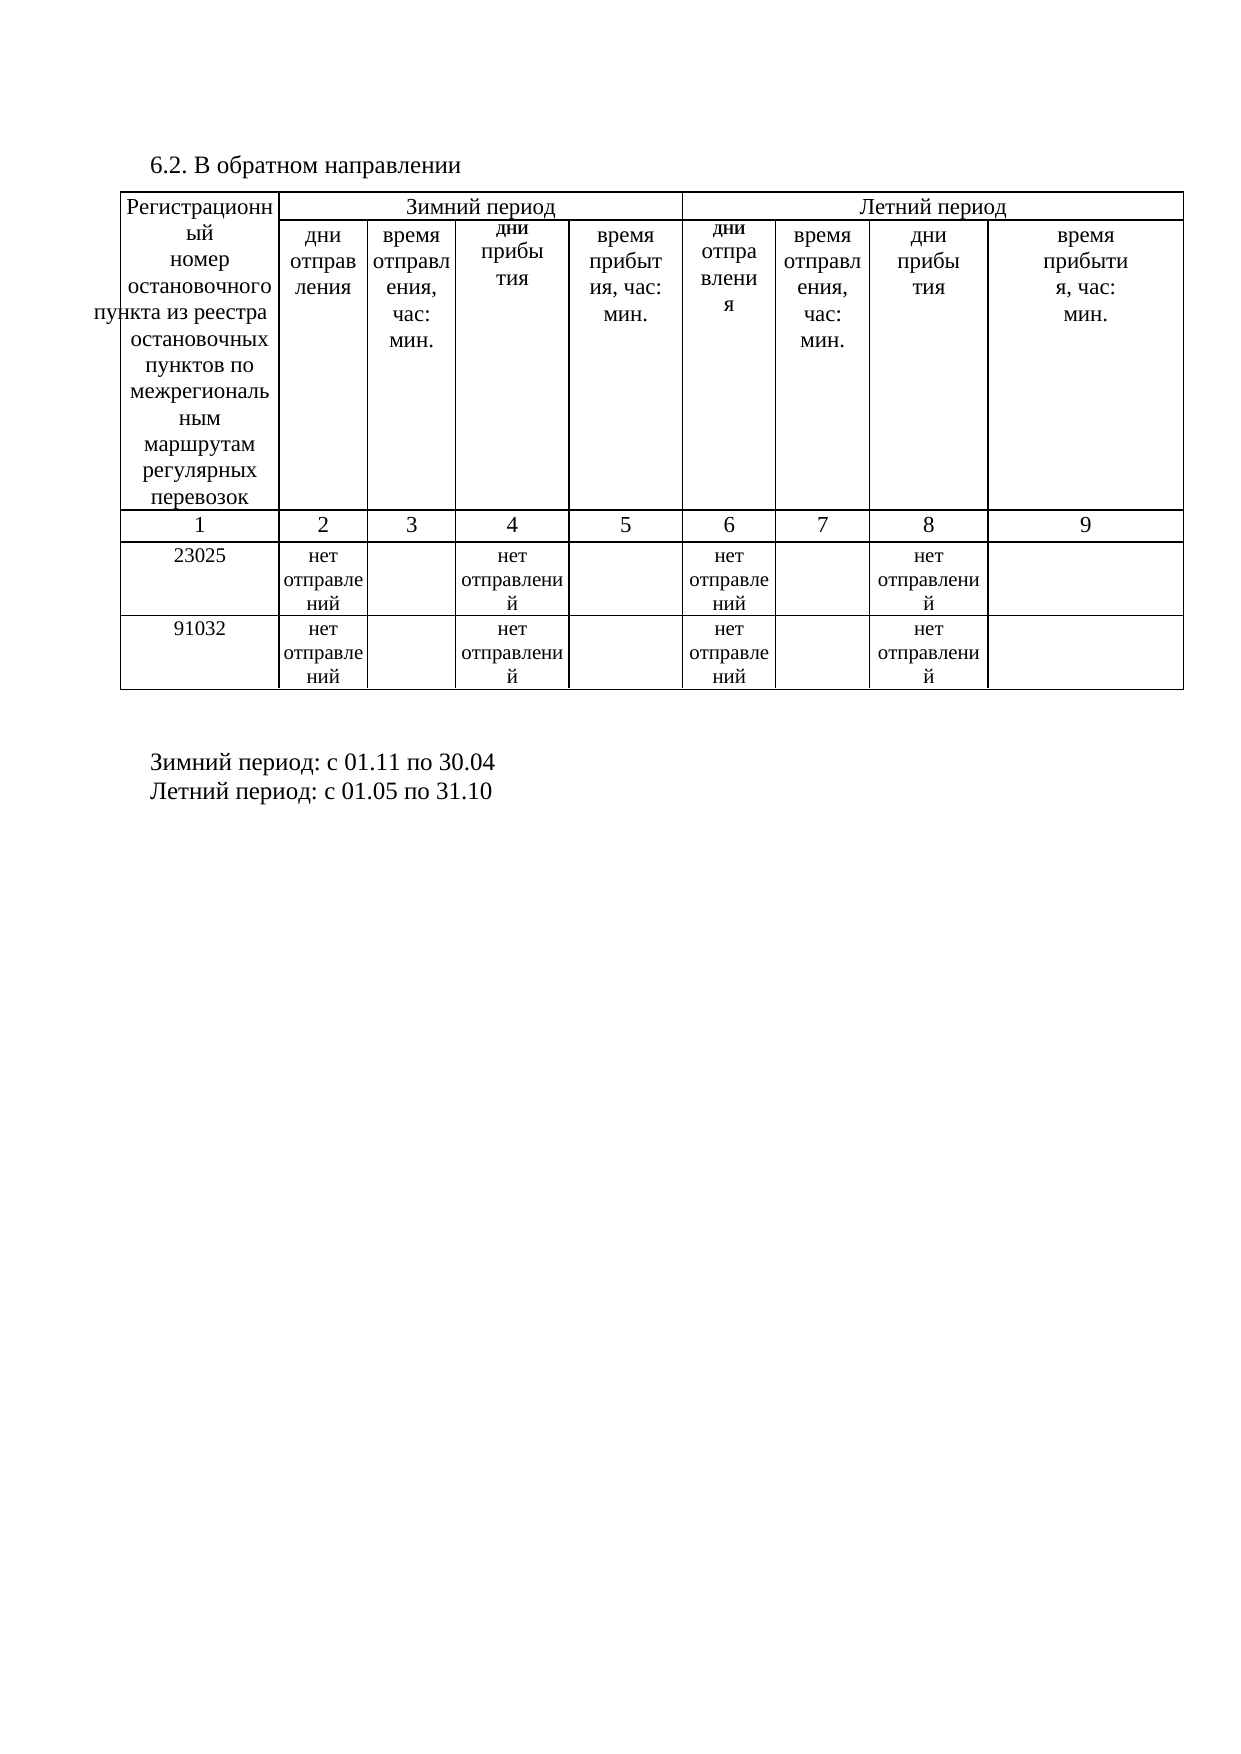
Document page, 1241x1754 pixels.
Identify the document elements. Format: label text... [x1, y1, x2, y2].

table_cell время прибыт ия, час: мин. [570, 221, 682, 509]
table_cell 5 [570, 511, 682, 541]
table_cell [989, 616, 1183, 688]
table_cell нет отправлений [870, 616, 987, 688]
table_cell нет отправлений [870, 543, 987, 615]
table_cell [776, 543, 869, 615]
table_cell 7 [776, 511, 869, 541]
table_cell 9 [989, 511, 1183, 541]
table_cell нет отправлений [280, 543, 367, 615]
table_cell [368, 543, 455, 615]
table_cell время прибыти я, час: мин. [989, 221, 1183, 509]
table_cell нет отправлений [456, 543, 568, 615]
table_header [121, 193, 278, 509]
table_cell [570, 616, 682, 688]
table_cell нет отправлений [456, 616, 568, 688]
table_cell 4 [456, 511, 568, 541]
table_cell дни прибы тия [870, 221, 987, 509]
table_cell ДНИ отпра влени я [683, 221, 775, 509]
table_cell дни отправ ления [280, 221, 367, 509]
text 6.2. В обратном направлении [150, 150, 1090, 179]
table_cell 8 [870, 511, 987, 541]
table_cell нет отправлений [683, 543, 775, 615]
table_cell 6 [683, 511, 775, 541]
table_cell время отправл ения, час: мин. [368, 221, 455, 509]
table_cell 91032 [121, 616, 278, 688]
table_cell [776, 616, 869, 688]
table_cell ДНИ прибы тия [456, 221, 568, 509]
table_cell нет отправлений [683, 616, 775, 688]
table_cell 3 [368, 511, 455, 541]
text Зимний период: с 01.11 по 30.04 [150, 747, 1090, 776]
table_cell 1 [121, 511, 278, 541]
table_header Зимний период [280, 193, 682, 219]
table_cell нет отправлений [280, 616, 367, 688]
table_cell время отправл ения, час: мин. [776, 221, 869, 509]
text Летний период: с 01.05 по 31.10 [150, 776, 1090, 805]
table_cell [989, 543, 1183, 615]
table_cell [368, 616, 455, 688]
table_header Летний период [683, 193, 1183, 219]
table_cell 23025 [121, 543, 278, 615]
table_cell [570, 543, 682, 615]
table_cell 2 [280, 511, 367, 541]
